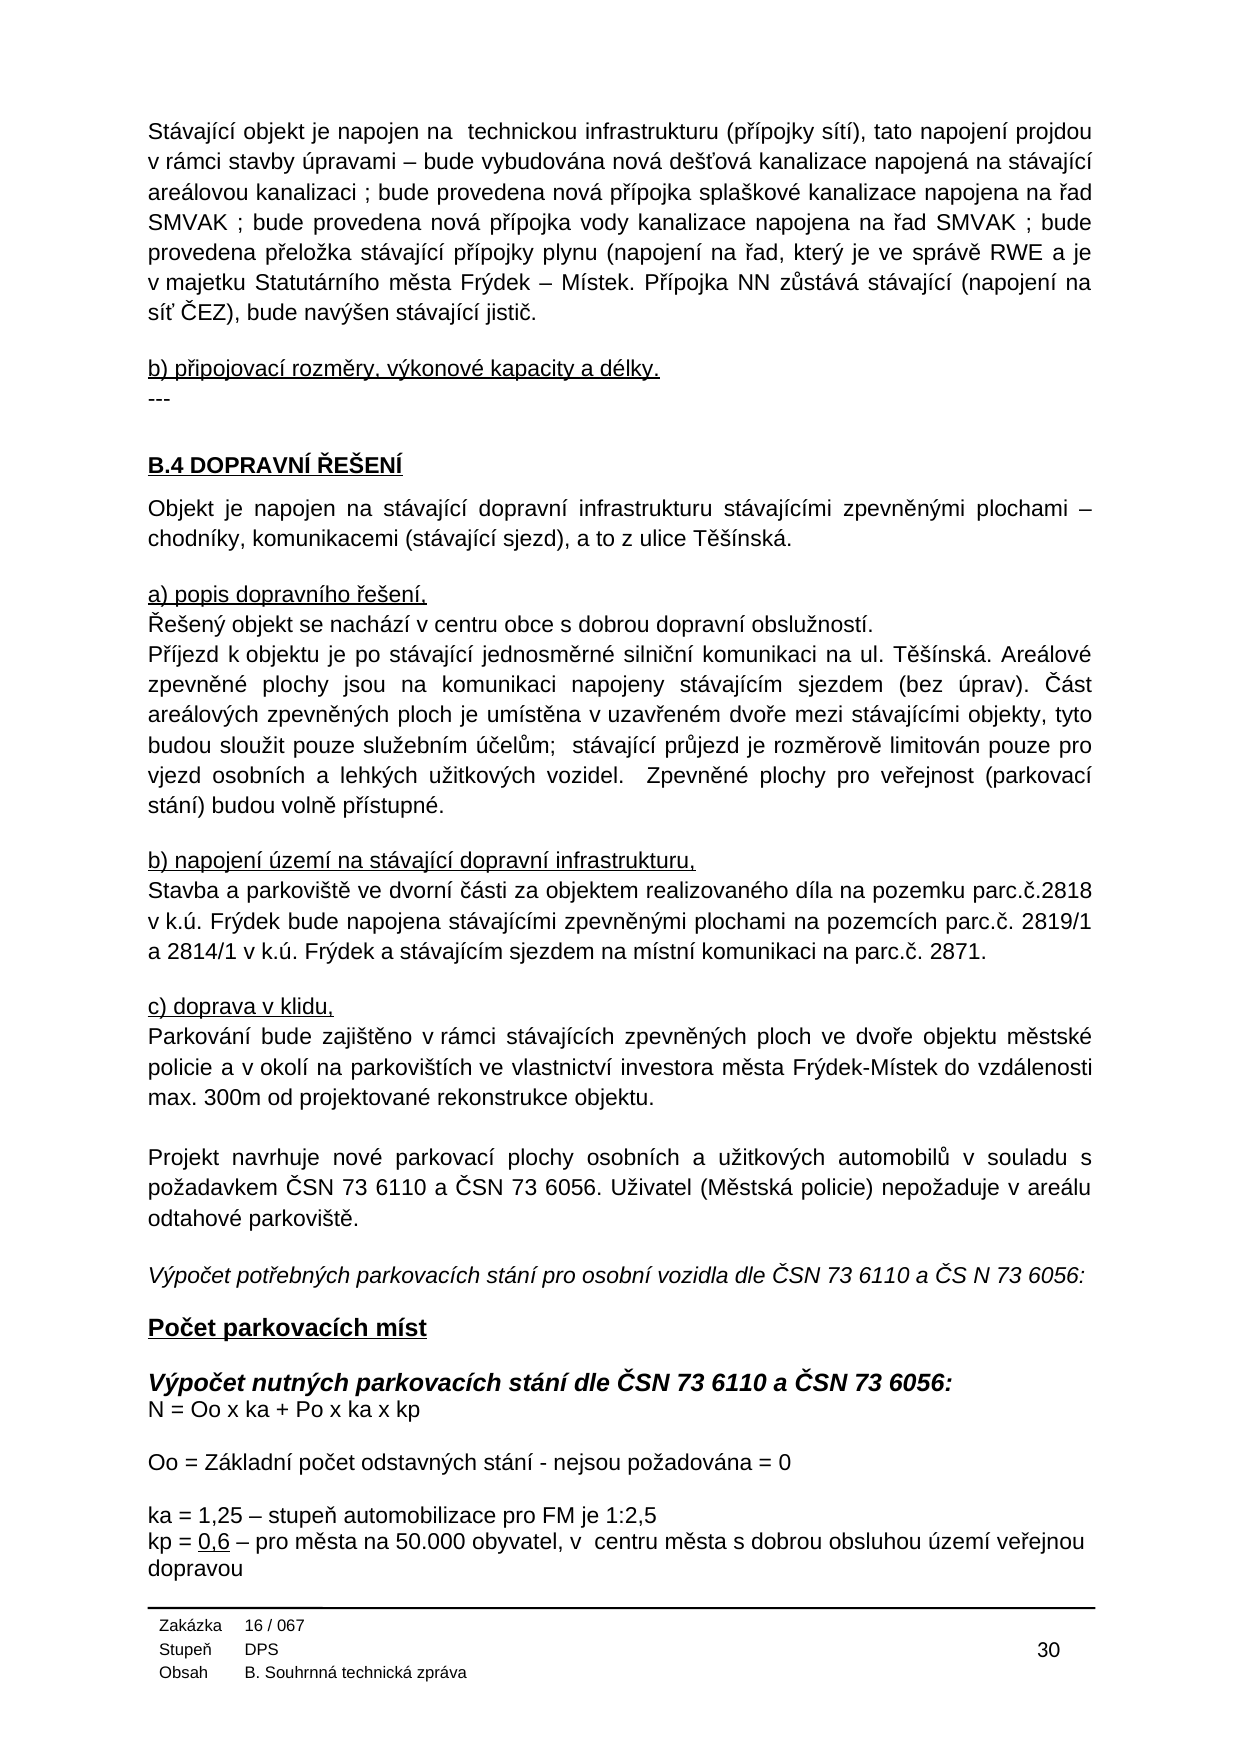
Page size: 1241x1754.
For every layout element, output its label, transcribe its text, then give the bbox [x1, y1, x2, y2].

text Parkování bude zajištěno v rámci stávajících zpevněných ploch ve dvoře objektu městské policie a v okolí na parkovištích ve vlastnictví investora města Frýdek-Místek do vzdálenosti max. 300m od projektované rekonstrukce objektu. [148, 1050, 1093, 1110]
text Stavba a parkoviště ve dvorní části za objektem realizovaného díla na pozemku parc.č.2818 v k.ú. Frýdek bude napojena stávajícími zpevněnými plochami na pozemcích parc.č. 2819/1 a 2814/1 v k.ú. Frýdek a stávajícím sjezdem na místní komunikaci na parc.č. 2871. [148, 877, 1093, 964]
text N = Oo x ka + Po x ka x kp [148, 1396, 1093, 1423]
subtitle b) napojení území na stávající dopravní infrastrukturu, [148, 847, 1093, 874]
text Výpočet nutných parkovacích stání dle ČSN 73 6110 a ČSN 73 6056: [148, 1368, 1093, 1396]
subtitle a) popis dopravního řešení, [148, 581, 1093, 607]
text kp = 0,6 – pro města na 50.000 obyvatel, v centru města s dobrou obsluhou území veřejnou dopravou [148, 1528, 1093, 1581]
text Řešený objekt se nachází v centru obce s dobrou dopravní obslužností. [148, 611, 1093, 637]
text --- [148, 385, 1093, 411]
text Projekt navrhuje nové parkovací plochy osobních a užitkových automobilů v souladu s požadavkem ČSN 73 6110 a ČSN 73 6056. Uživatel (Městská policie) nepožaduje v areálu odtahové parkoviště. [148, 1144, 1093, 1231]
subtitle c) doprava v klidu, [148, 993, 1093, 1019]
text Stávající objekt je napojen na technickou infrastrukturu (přípojky sítí), tato napojení projdou v rámci stavby úpravami – bude vybudována nová dešťová kanalizace napojená na stávající areálovou kanalizaci ; bude provedena nová přípojka splaškové kanalizace napojena na řad SMVAK ; bude provedena nová přípojka vody kanalizace napojena na řad SMVAK ; bude provedena přeložka stávající přípojky plynu (napojení na řad, který je ve správě RWE a je v majetku Statutárního města Frýdek – Místek. Přípojka NN zůstává stávající (napojení na síť ČEZ), bude navýšen stávající jistič. [148, 118, 1093, 326]
text Objekt je napojen na stávající dopravní infrastrukturu stávajícími zpevněnými plochami – chodníky, komunikacemi (stávající sjezd), a to z ulice Těšínská. [148, 495, 1093, 552]
text Výpočet potřebných parkovacích stání pro osobní vozidla dle ČSN 73 6110 a ČS N 73 6056: [148, 1262, 1093, 1289]
text ka = 1,25 – stupeň automobilizace pro FM je 1:2,5 [148, 1502, 1093, 1528]
text Oo = Základní počet odstavných stání - nejsou požadována = 0 [148, 1449, 1093, 1475]
subtitle b) připojovací rozměry, výkonové kapacity a délky. [148, 354, 1093, 381]
text Počet parkovacích míst [148, 1312, 1093, 1341]
text Příjezd k objektu je po stávající jednosměrné silniční komunikaci na ul. Těšínská. Areálové zpevněné plochy jsou na komunikaci napojeny stávajícím sjezdem (bez úprav). Část areálových zpevněných ploch je umístěna v uzavřeném dvoře mezi stávajícími objekty, tyto budou sloužit pouze služebním účelům; stávající průjezd je rozměrově limitován pouze pro vjezd osobních a lehkých užitkových vozidel. Zpevněné plochy pro veřejnost (parkovací stání) budou volně přístupné. [148, 641, 1093, 818]
subtitle B.4 Dopravní řešení [148, 452, 1093, 479]
